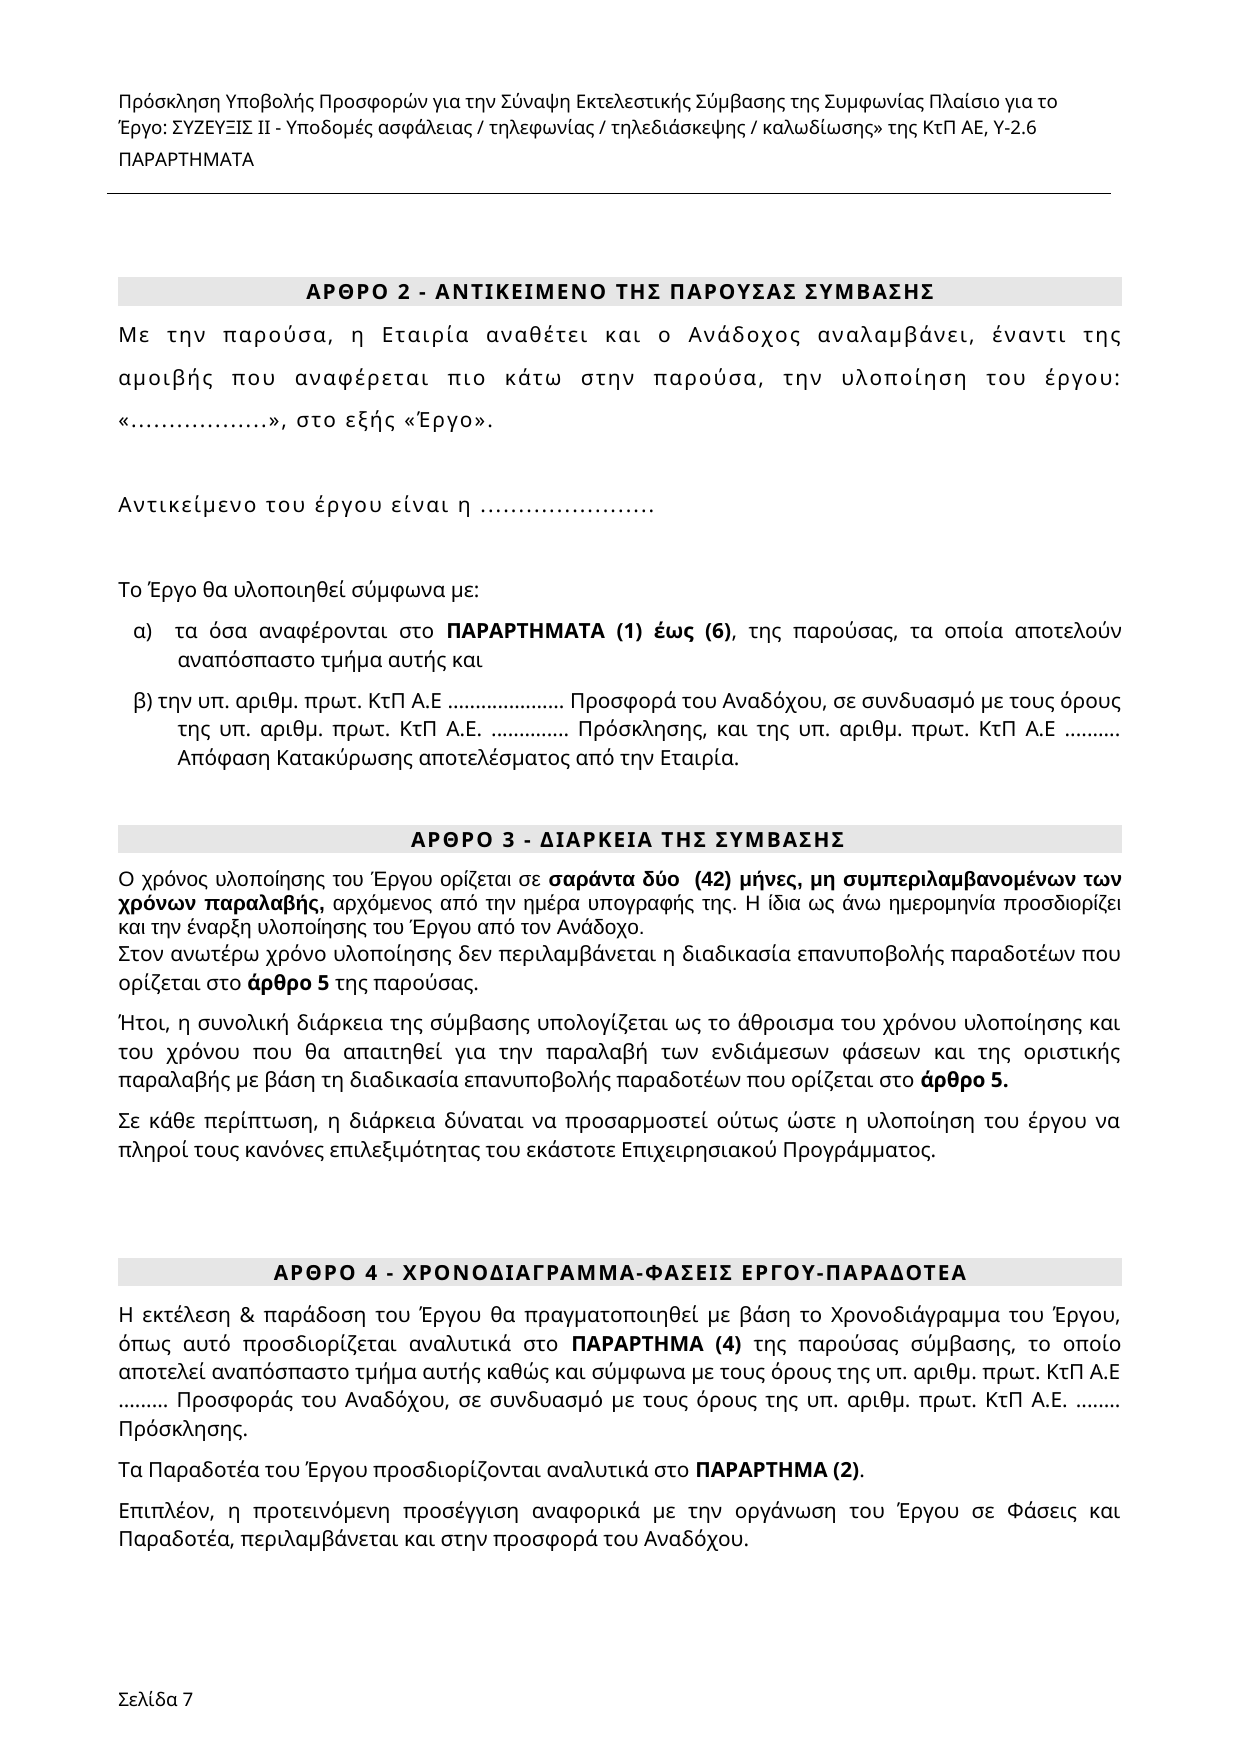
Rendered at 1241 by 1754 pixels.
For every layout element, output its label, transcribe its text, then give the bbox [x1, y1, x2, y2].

text Με την παρούσα, η Εταιρία αναθέτει και ο Ανάδοχος αναλαμβάνει, έναντι της αμοιβής που αναφέρεται πιο κάτω στην παρούσα, την υλοποίηση του έργου: «..................», στο εξής «Έργο». [118, 320, 1122, 434]
text α) τα όσα αναφέρονται στο ΠΑΡΑΡΤΗΜΑΤΑ (1) έως (6), της παρούσας, τα οποία αποτελούν αναπόσπαστο τμήμα αυτής και [133, 617, 1122, 673]
text Ήτοι, η συνολική διάρκεια της σύμβασης υπολογίζεται ως το άθροισμα του χρόνου υλοποίησης και του χρόνου που θα απαιτηθεί για την παραλαβή των ενδιάμεσων φάσεων και της οριστικής παραλαβής με βάση τη διαδικασία επανυποβολής παραδοτέων που ορίζεται στο άρθρο 5. [118, 1008, 1122, 1094]
subtitle ΑΡΘΡΟ 2 - ΑΝΤΙΚΕΙΜΕΝΟ ΤΗΣ ΠΑΡΟΥΣΑΣ ΣΥΜΒΑΣΗΣ [118, 277, 1122, 306]
text Σε κάθε περίπτωση, η διάρκεια δύναται να προσαρμοστεί ούτως ώστε η υλοποίηση του έργου να πληροί τους κανόνες επιλεξιμότητας του εκάστοτε Επιχειρησιακού Προγράμματος. [118, 1106, 1122, 1163]
subtitle ΑΡΘΡΟ 3 - ΔΙΑΡΚΕΙΑ ΤΗΣ ΣΥΜΒΑΣΗΣ [118, 825, 1122, 853]
text Στον ανωτέρω χρόνο υλοποίησης δεν περιλαμβάνεται η διαδικασία επανυποβολής παραδοτέων που ορίζεται στο άρθρο 5 της παρούσας. [118, 939, 1122, 996]
text Η εκτέλεση & παράδοση του Έργου θα πραγματοποιηθεί με βάση το Χρονοδιάγραμμα του Έργου, όπως αυτό προσδιορίζεται αναλυτικά στο ΠΑΡΑΡΤΗΜΑ (4) της παρούσας σύμβασης, το οποίο αποτελεί αναπόσπαστο τμήμα αυτής καθώς και σύμφωνα με τους όρους της υπ. αριθμ. πρωτ. ΚτΠ Α.Ε ......... Προσφοράς του Αναδόχου, σε συνδυασμό με τους όρους της υπ. αριθμ. πρωτ. ΚτΠ Α.Ε. ........ Πρόσκλησης. [118, 1300, 1122, 1442]
text Τα Παραδοτέα του Έργου προσδιορίζονται αναλυτικά στο ΠΑΡΑΡΤΗΜΑ (2). [118, 1455, 1122, 1483]
text β) την υπ. αριθμ. πρωτ. ΚτΠ Α.Ε ..................... Προσφορά του Αναδόχου, σε συνδυασμό με τους όρους της υπ. αριθμ. πρωτ. ΚτΠ Α.Ε. .............. Πρόσκλησης, και της υπ. αριθμ. πρωτ. ΚτΠ Α.Ε .......... Απόφαση Κατακύρωσης αποτελέσματος από την Εταιρία. [133, 686, 1122, 771]
text Αντικείμενο του έργου είναι η ....................... [118, 490, 1122, 519]
subtitle ΑΡΘΡΟ 4 - ΧΡΟΝΟΔΙΑΓΡΑΜΜΑ-ΦΑΣΕΙΣ ΕΡΓΟΥ-ΠΑΡΑΔΟΤΕΑ [118, 1258, 1122, 1286]
text Ο χρόνος υλοποίησης του Έργου ορίζεται σε σαράντα δύο (42) μήνες, μη συμπεριλαμβανομένων των χρόνων παραλαβής, αρχόμενος από την ημέρα υπογραφής της. Η ίδια ως άνω ημερομηνία προσδιορίζει και την έναρξη υλοποίησης του Έργου από τον Ανάδοχο. [118, 867, 1122, 939]
text Το Έργο θα υλοποιηθεί σύμφωνα με: [118, 576, 1122, 604]
text Επιπλέον, η προτεινόμενη προσέγγιση αναφορικά με την οργάνωση του Έργου σε Φάσεις και Παραδοτέα, περιλαμβάνεται και στην προσφορά του Αναδόχου. [118, 1496, 1122, 1553]
